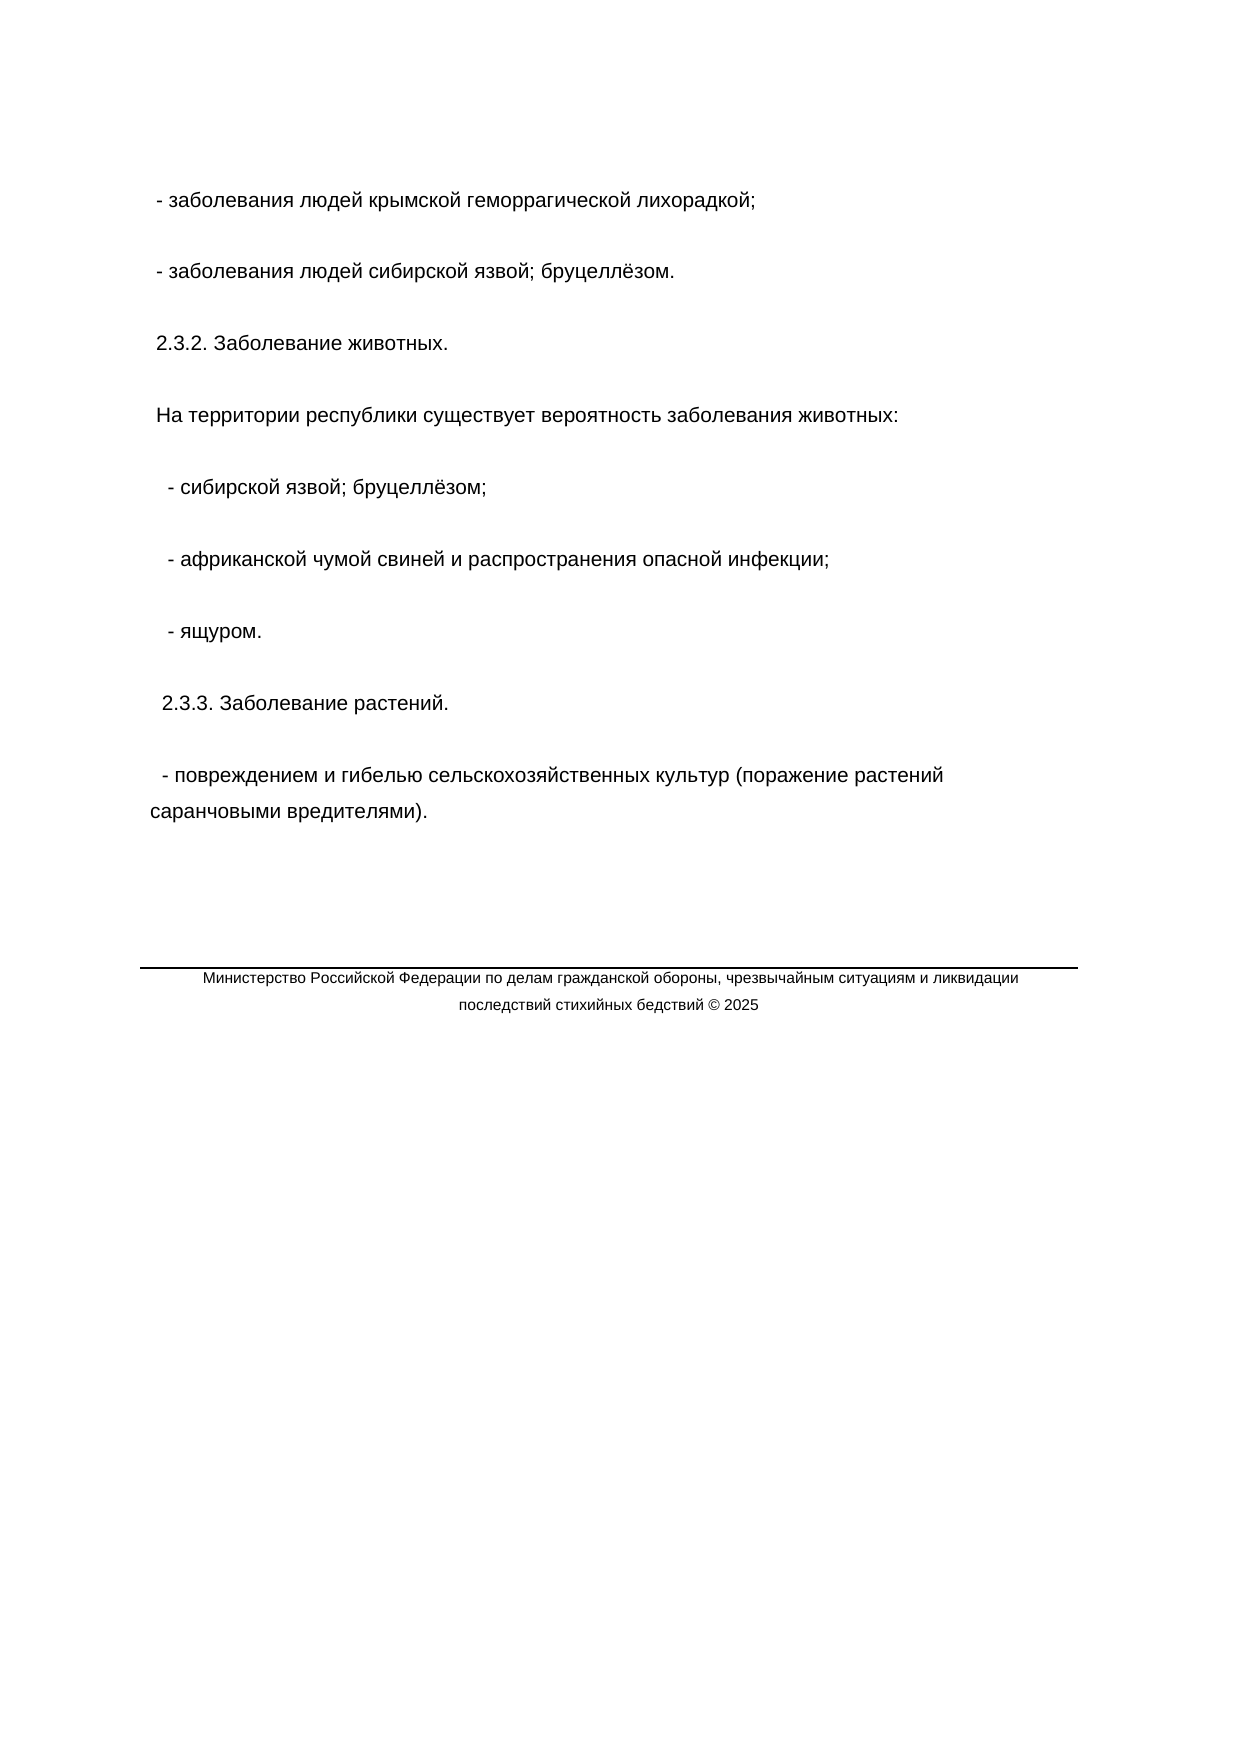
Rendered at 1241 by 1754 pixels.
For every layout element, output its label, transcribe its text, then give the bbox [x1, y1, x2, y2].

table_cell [140, 150, 1078, 967]
table_cell Министерство Российской Федерации по делам гражданской обороны, чрезвычайным ситуациям и ликвидации последствий стихийных бедствий © 2025 [140, 969, 1078, 1051]
